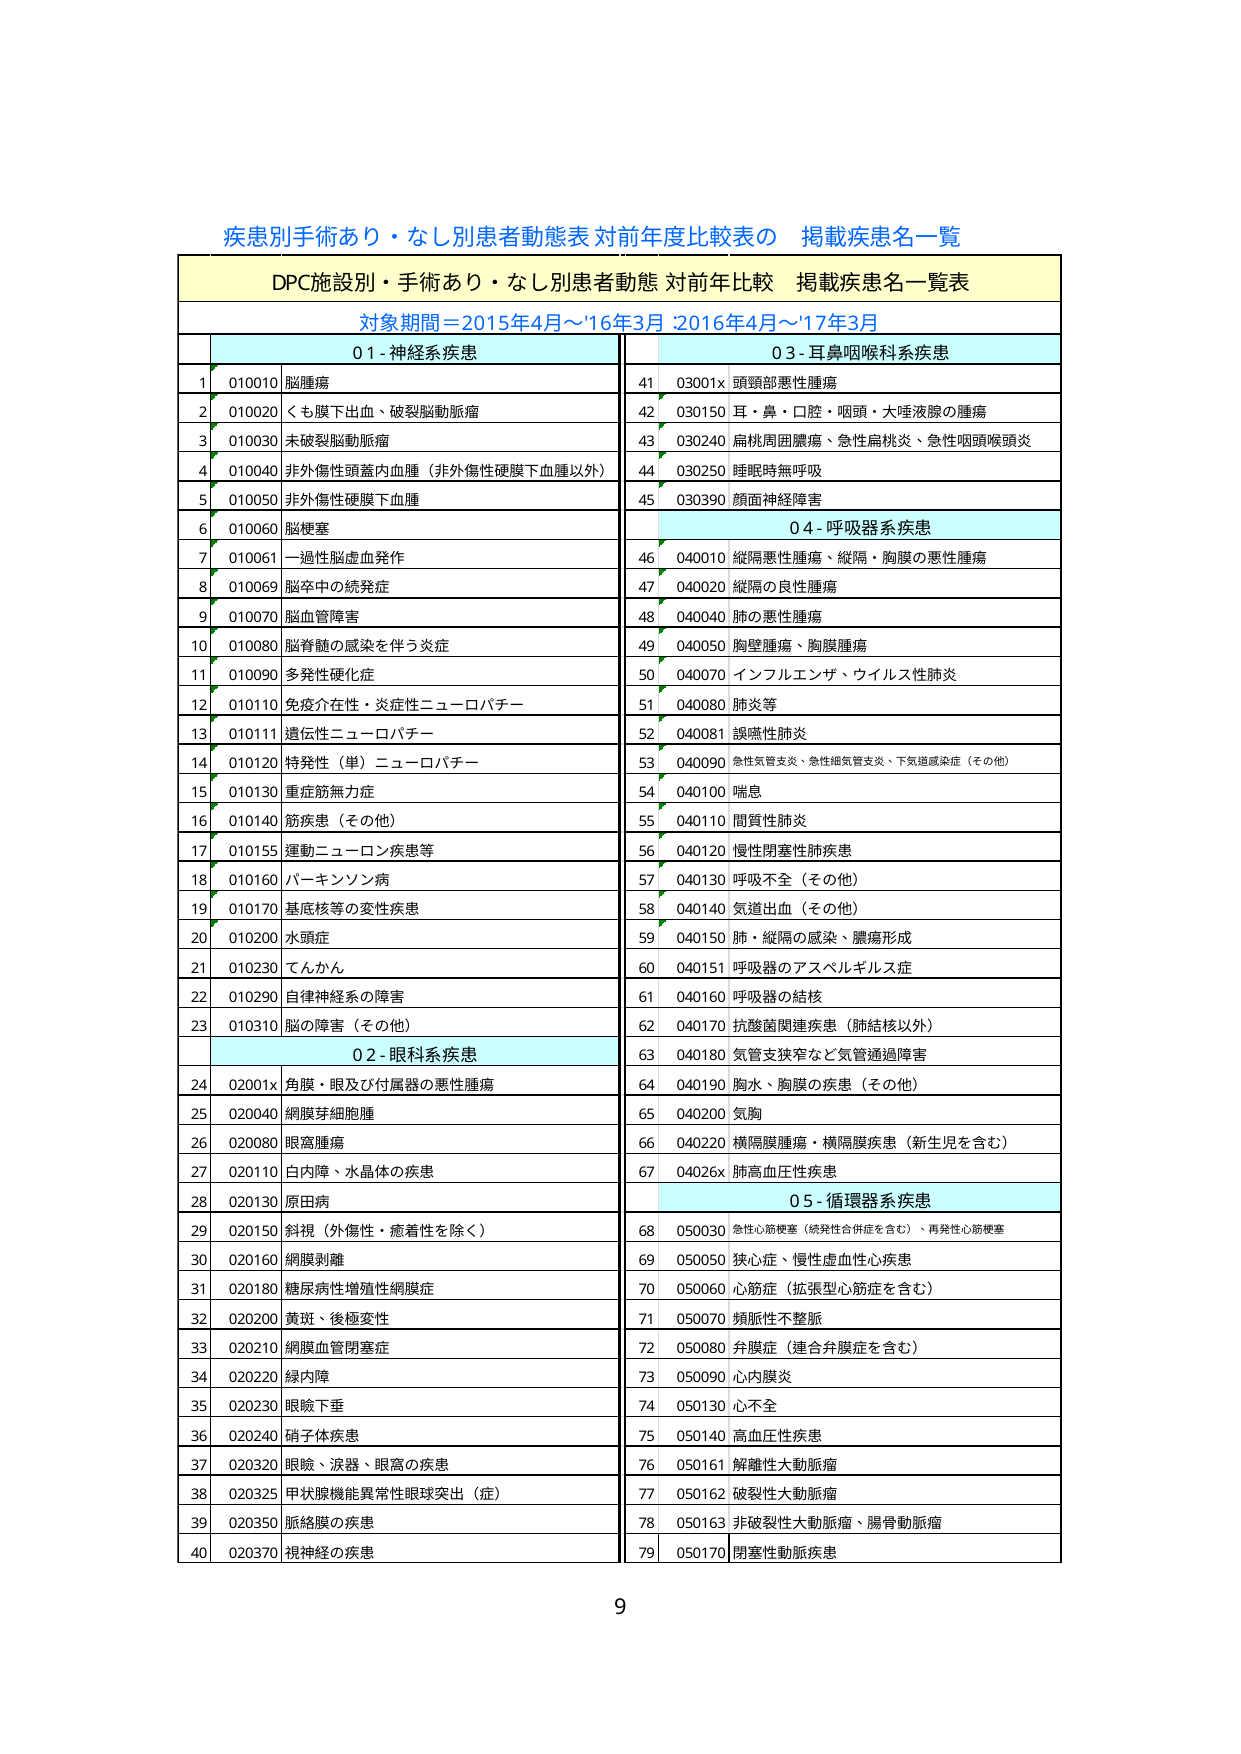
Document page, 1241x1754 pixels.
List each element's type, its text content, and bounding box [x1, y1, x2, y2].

text 疾患別手術あり・なし別患者動態表 対前年度比較表の 掲載疾患名一覧 [177, 217, 976, 254]
